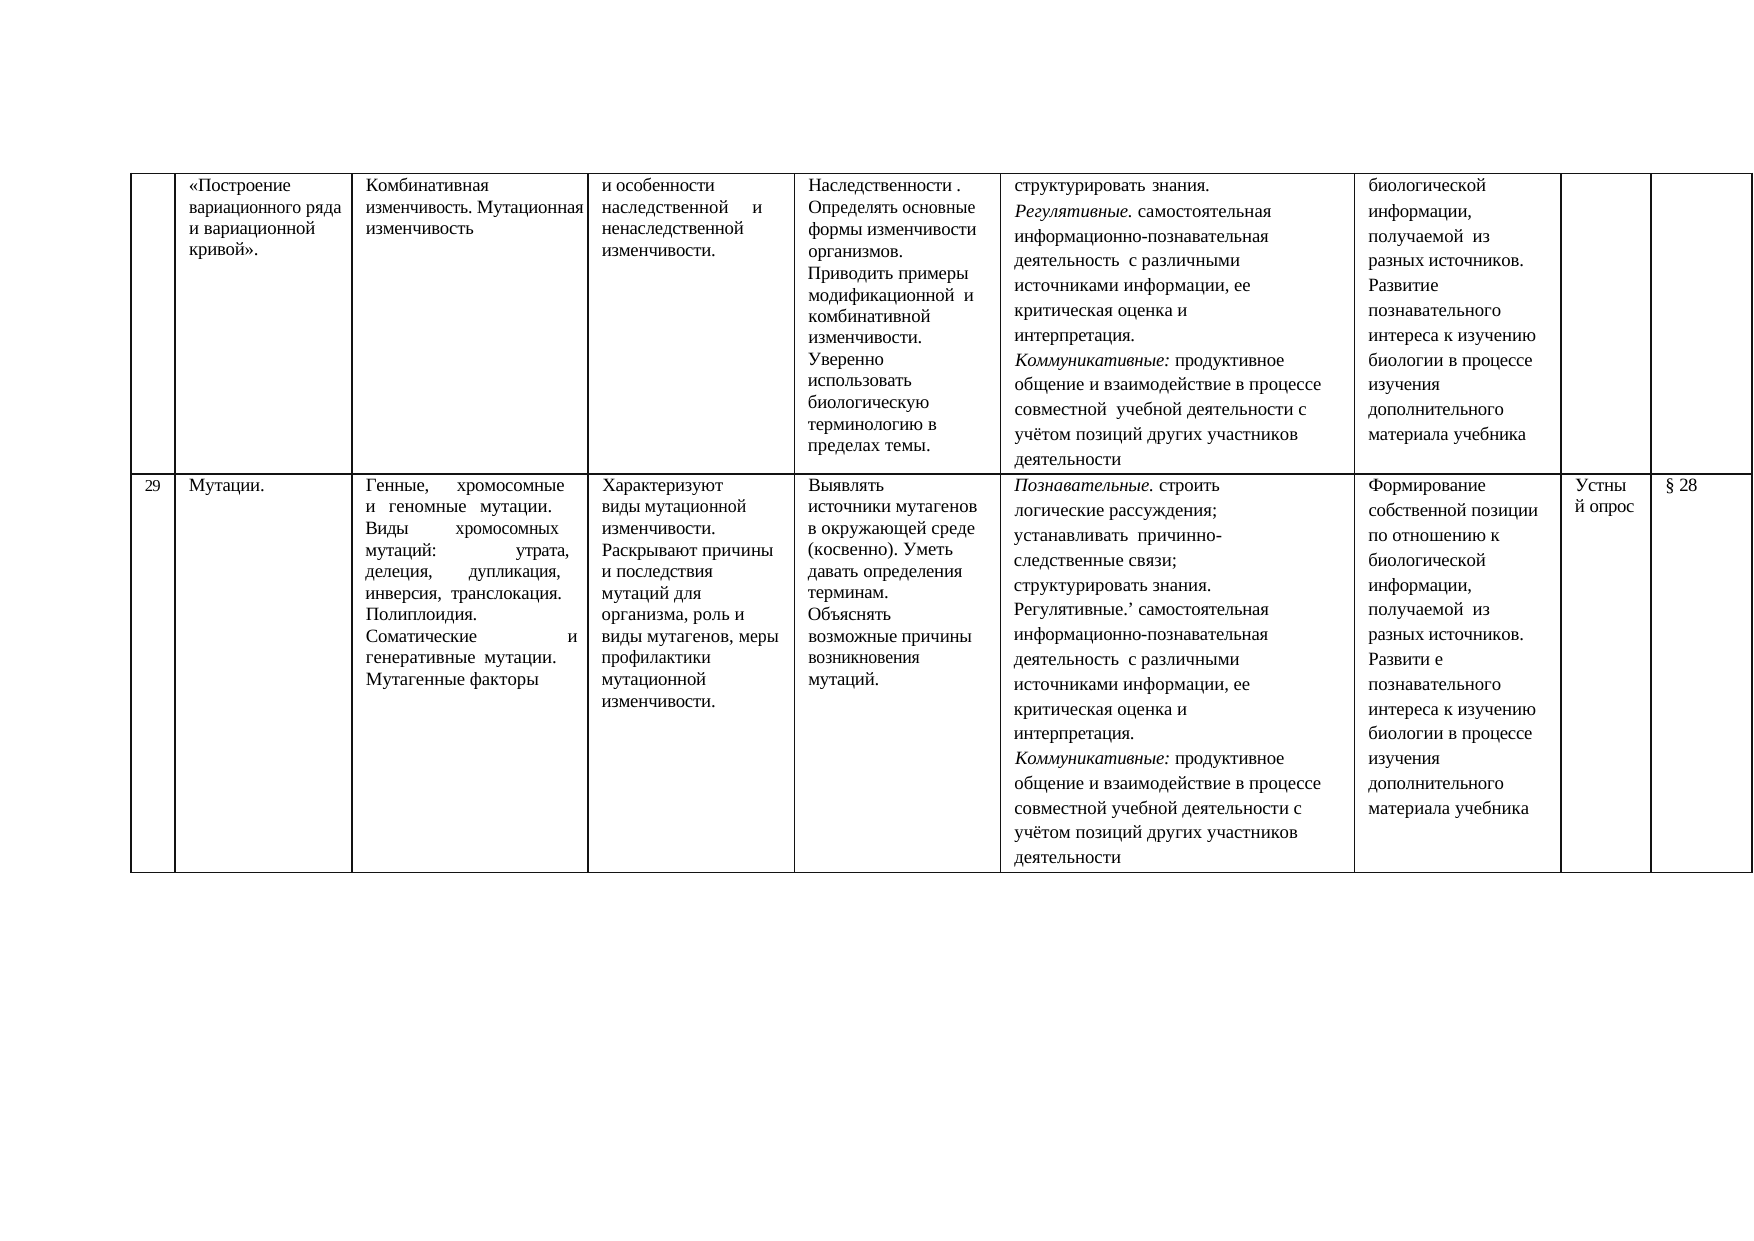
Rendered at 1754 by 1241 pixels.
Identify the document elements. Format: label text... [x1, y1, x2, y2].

table_header биологической информации, получаемой из разных источников. Развитие познавательного интереса к изучению биологии в процессе изучения дополнительного материала учебника [1355, 174, 1560, 473]
table_header и особенности наследственной и ненаследственной изменчивости. [589, 174, 794, 473]
table_header Комбинативная изменчивость. Мутационная изменчивость [353, 174, 587, 473]
table_header Наследственности . Определять основные формы изменчивости организмов. Приводить примеры модификационной и комбинативной изменчивости. Уверенно использовать биологическую терминологию в пределах темы. [795, 174, 1000, 473]
table_header структурировать знания. Регулятивные. самостоятельная информационно-познавательная деятельность с различными источниками информации, ее критическая оценка и интерпретация. Коммуникативные: продуктивное общение и взаимодействие в процессе совместной учебной деятельности с учётом позиций других участников деятельности [1001, 174, 1354, 473]
table_header «Построение вариационного ряда и вариационной кривой». [176, 174, 351, 473]
table_cell 29 [132, 475, 174, 872]
table_header [1562, 174, 1650, 473]
table_cell Выявлять источники мутагенов в окружающей среде (косвенно). Уметь давать определения терминам. Объяснять возможные причины возникновения мутаций. [795, 475, 1000, 872]
table_cell Характеризуют виды мутационной изменчивости. Раскрывают причины и последствия мутаций для организма, роль и виды мутагенов, меры профилактики мутационной изменчивости. [589, 475, 794, 872]
table_cell Формирование собственной позиции по отношению к биологической информации, получаемой из разных источников. Развити е познавательного интереса к изучению биологии в процессе изучения дополнительного материала учебника [1355, 475, 1560, 872]
table_cell Устны й опрос [1562, 475, 1650, 872]
table_cell Генные, хромосомные и геномные мутации. Виды хромосомных мутаций: утрата, делеция, дупликация, инверсия, транслокация. Полиплоидия. Соматические и генеративные мутации. Мутагенные факторы [353, 475, 587, 872]
table_header [132, 174, 174, 473]
table_cell Познавательные. строить логические рассуждения; устанавливать причинно- следственные связи; структурировать знания. Регулятивные.’ самостоятельная информационно-познавательная деятельность с различными источниками информации, ее критическая оценка и интерпретация. Коммуникативные: продуктивное общение и взаимодействие в процессе совместной учебной деятельности с учётом позиций других участников деятельности [1001, 475, 1354, 872]
table_header [1652, 174, 1751, 473]
table_cell Мутации. [176, 475, 351, 872]
table_cell § 28 [1652, 475, 1751, 872]
